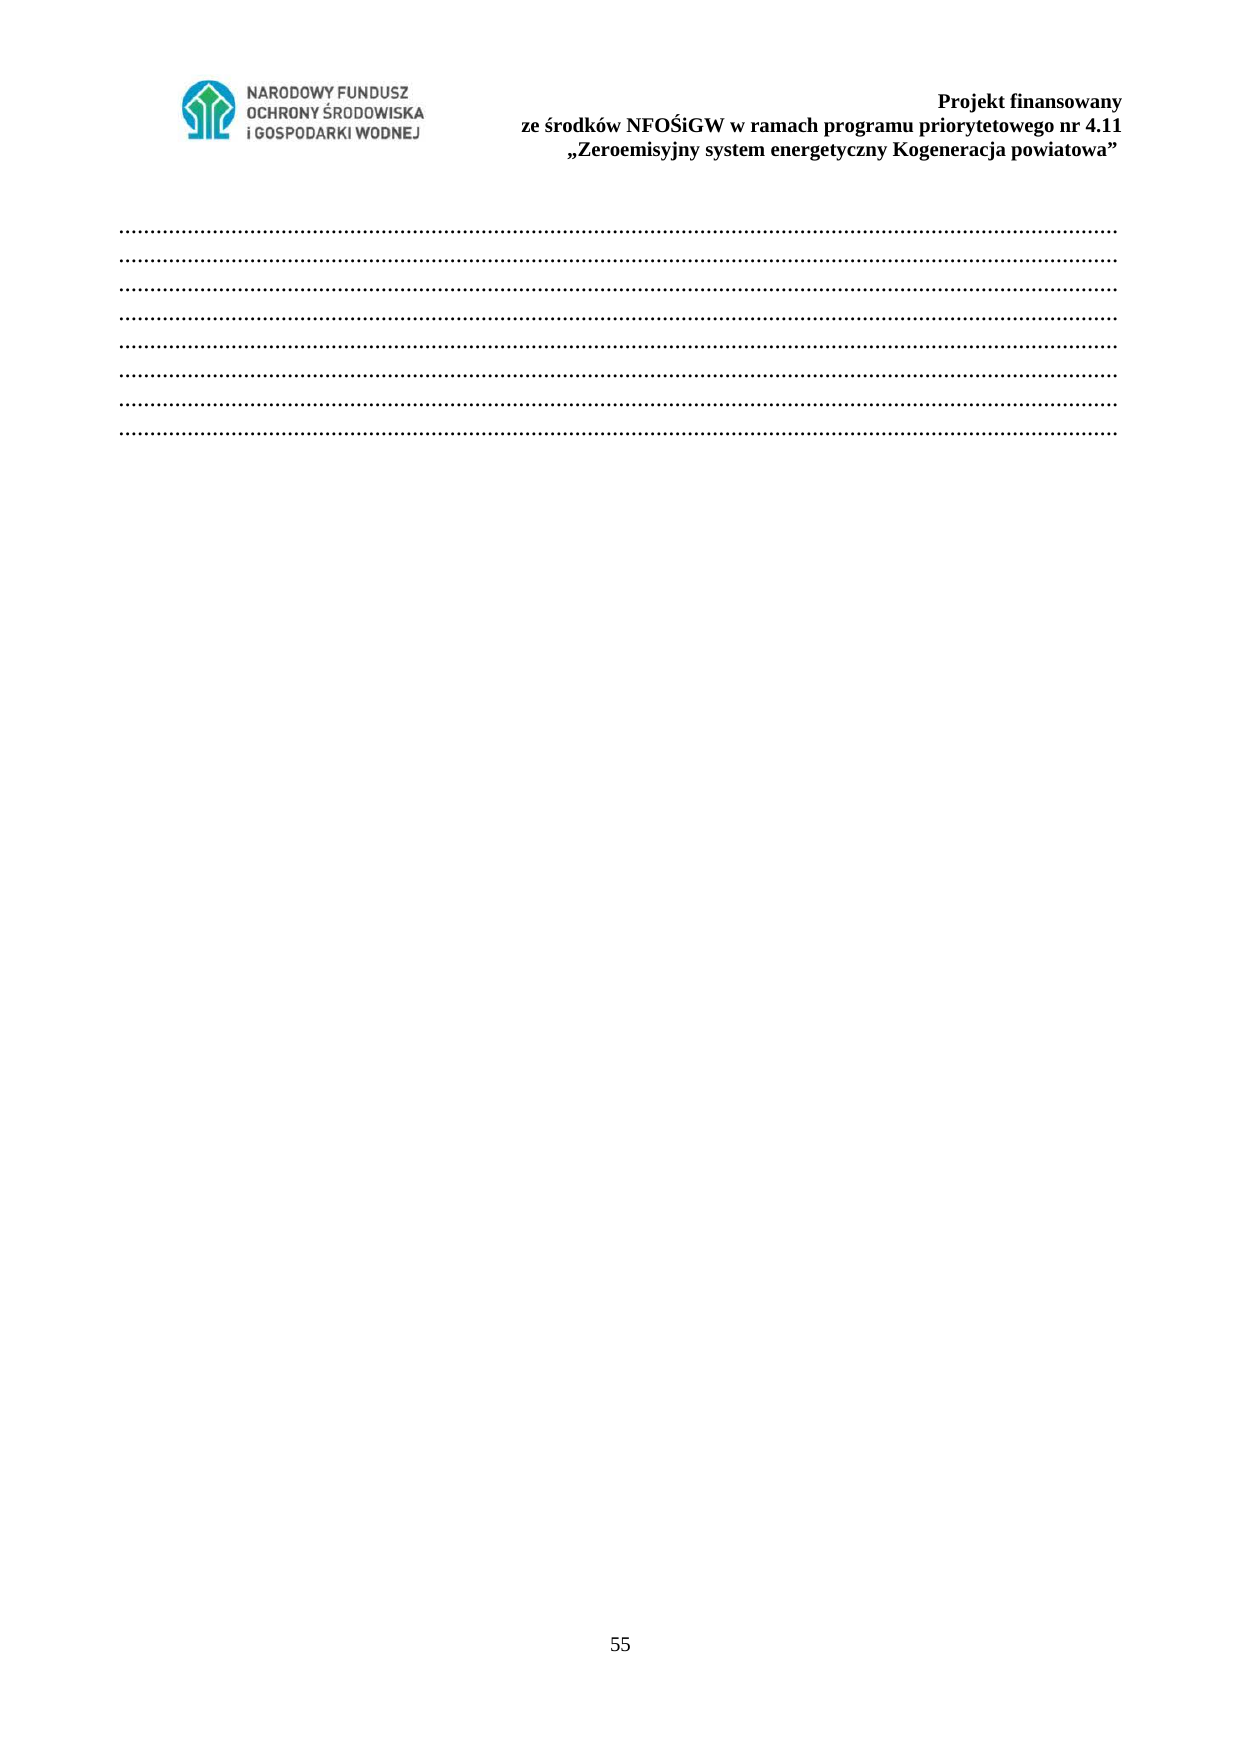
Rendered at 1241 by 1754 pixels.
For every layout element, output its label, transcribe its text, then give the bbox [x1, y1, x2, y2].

picture [177, 47, 429, 174]
